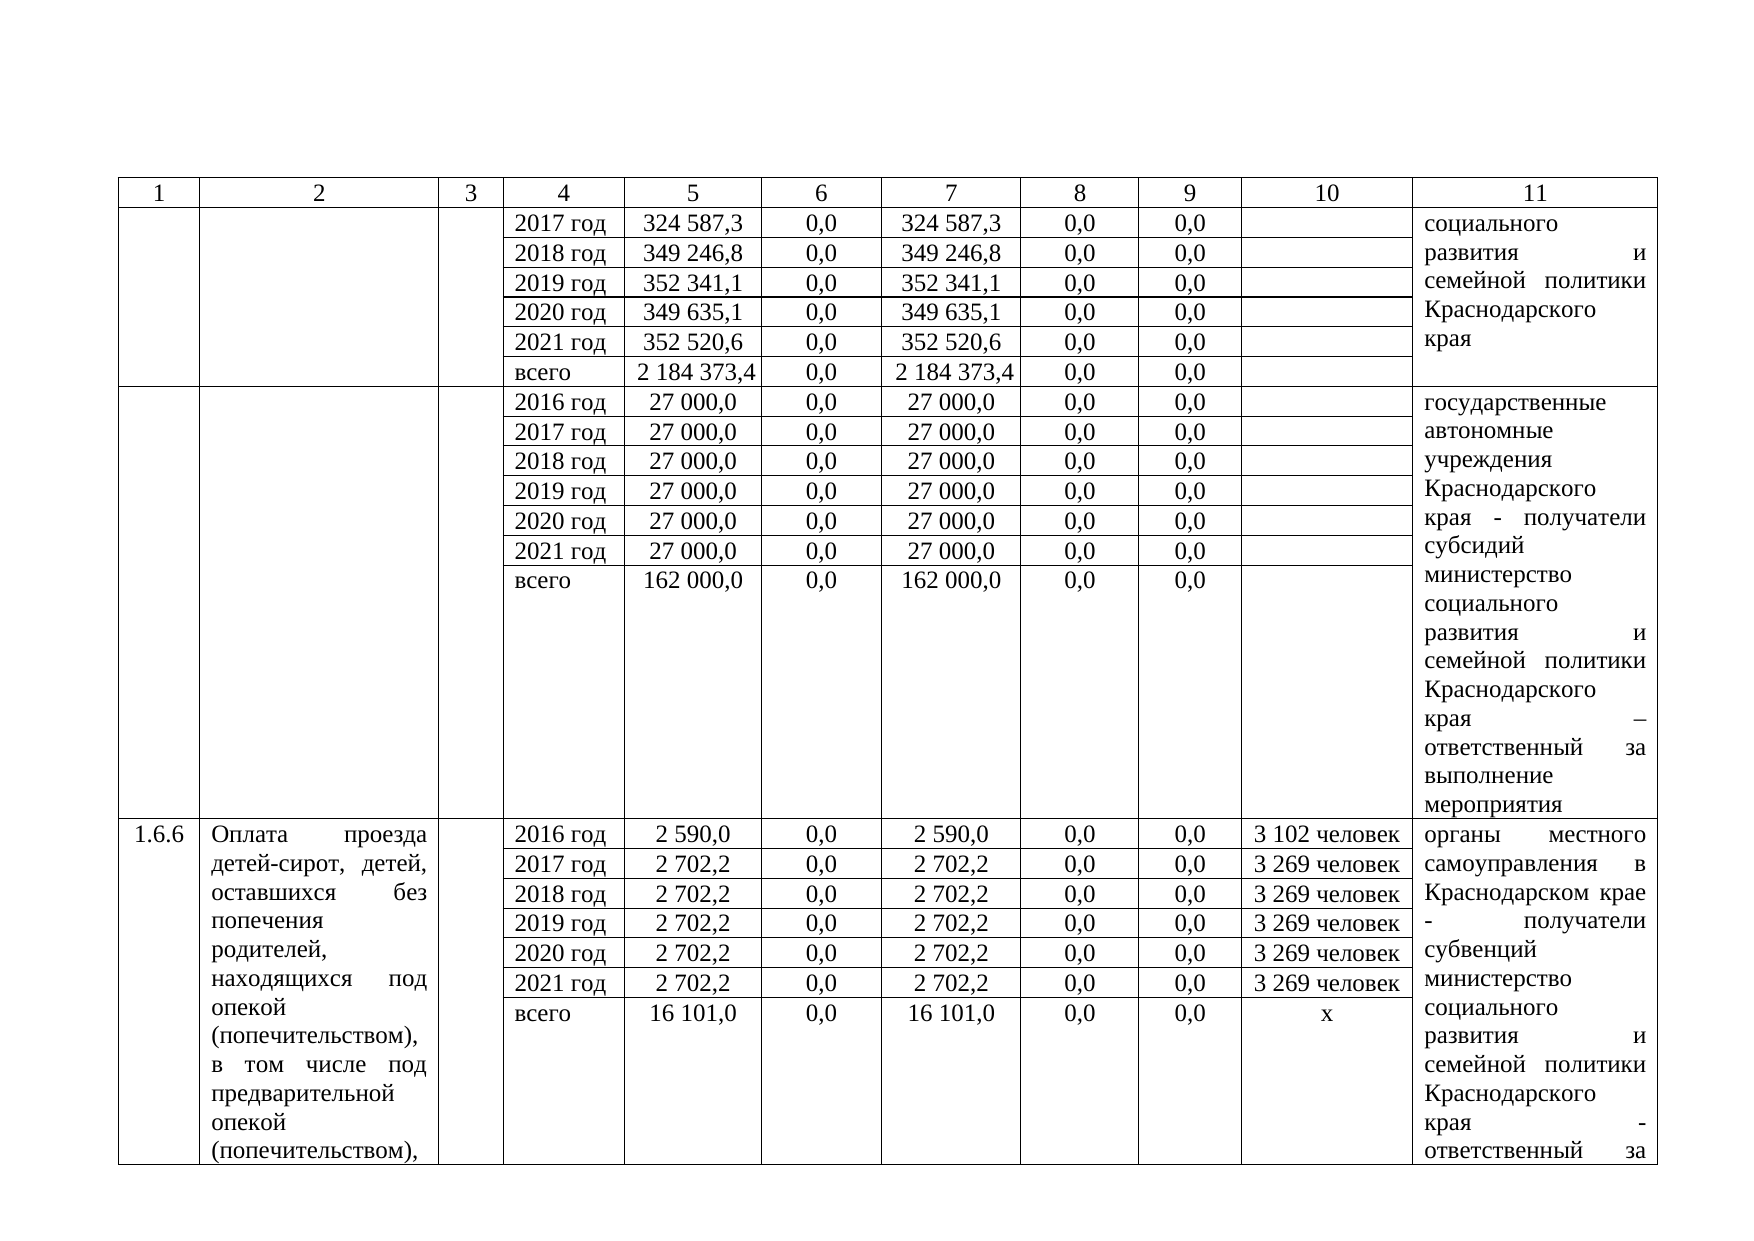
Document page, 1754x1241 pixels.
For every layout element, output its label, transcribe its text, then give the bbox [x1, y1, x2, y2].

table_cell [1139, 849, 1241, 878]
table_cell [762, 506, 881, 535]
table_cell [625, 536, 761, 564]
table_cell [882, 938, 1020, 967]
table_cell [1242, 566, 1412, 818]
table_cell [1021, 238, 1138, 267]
table_header 6 [762, 178, 881, 207]
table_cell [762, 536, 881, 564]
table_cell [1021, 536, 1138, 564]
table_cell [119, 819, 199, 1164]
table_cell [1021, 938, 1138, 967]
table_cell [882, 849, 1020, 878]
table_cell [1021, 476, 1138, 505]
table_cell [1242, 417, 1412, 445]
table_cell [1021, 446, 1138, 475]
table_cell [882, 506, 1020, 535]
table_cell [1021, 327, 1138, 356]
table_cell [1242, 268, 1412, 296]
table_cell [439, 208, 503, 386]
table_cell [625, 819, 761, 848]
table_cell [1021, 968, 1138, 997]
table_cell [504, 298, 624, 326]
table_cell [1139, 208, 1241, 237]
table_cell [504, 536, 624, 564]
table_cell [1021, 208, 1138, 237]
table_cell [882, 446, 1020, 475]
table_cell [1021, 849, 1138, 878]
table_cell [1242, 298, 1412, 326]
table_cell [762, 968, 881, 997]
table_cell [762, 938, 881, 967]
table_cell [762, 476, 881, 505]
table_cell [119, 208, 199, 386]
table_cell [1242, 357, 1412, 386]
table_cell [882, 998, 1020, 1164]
table_header 2 [200, 178, 438, 207]
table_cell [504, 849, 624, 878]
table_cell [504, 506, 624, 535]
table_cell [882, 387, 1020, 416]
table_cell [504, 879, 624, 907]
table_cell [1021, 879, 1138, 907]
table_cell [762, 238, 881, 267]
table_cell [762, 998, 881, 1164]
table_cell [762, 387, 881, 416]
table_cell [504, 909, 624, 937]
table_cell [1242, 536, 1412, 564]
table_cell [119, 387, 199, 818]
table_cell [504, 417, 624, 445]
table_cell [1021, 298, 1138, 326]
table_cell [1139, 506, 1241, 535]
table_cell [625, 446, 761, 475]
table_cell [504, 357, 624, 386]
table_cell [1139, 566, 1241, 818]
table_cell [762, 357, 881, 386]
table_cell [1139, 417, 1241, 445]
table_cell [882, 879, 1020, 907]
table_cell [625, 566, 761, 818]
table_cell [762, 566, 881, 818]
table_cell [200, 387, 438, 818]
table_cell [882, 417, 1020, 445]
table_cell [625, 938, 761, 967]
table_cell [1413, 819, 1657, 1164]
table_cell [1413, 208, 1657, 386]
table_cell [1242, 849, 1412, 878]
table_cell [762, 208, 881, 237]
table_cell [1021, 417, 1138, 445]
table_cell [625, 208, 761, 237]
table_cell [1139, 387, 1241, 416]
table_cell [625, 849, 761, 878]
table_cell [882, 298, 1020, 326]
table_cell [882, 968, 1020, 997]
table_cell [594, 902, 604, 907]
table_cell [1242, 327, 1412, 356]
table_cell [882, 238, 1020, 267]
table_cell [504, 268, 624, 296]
table_header 11 [1413, 178, 1657, 207]
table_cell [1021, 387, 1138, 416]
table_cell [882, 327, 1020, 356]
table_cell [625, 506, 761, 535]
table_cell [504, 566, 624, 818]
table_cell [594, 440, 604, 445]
table_header 3 [439, 178, 503, 207]
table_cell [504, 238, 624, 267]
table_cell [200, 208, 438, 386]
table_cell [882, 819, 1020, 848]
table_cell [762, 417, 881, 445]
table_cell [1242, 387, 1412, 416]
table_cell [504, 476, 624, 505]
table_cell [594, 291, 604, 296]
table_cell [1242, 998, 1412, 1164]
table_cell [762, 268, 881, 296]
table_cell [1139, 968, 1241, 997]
table_header 10 [1242, 178, 1412, 207]
table_header 8 [1021, 178, 1138, 207]
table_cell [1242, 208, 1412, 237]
table_header 5 [625, 178, 761, 207]
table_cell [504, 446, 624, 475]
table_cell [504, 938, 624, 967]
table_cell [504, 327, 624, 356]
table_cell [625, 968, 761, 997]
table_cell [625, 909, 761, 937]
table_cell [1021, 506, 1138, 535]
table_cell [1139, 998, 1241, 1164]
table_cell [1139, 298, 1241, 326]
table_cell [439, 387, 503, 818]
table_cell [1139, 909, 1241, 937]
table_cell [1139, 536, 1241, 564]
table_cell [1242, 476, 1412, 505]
table_header 1 [119, 178, 199, 207]
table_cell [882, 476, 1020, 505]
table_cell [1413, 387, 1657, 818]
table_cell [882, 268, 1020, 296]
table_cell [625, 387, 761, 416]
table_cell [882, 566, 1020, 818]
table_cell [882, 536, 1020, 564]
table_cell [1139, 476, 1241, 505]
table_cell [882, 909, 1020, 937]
table_header 9 [1139, 178, 1241, 207]
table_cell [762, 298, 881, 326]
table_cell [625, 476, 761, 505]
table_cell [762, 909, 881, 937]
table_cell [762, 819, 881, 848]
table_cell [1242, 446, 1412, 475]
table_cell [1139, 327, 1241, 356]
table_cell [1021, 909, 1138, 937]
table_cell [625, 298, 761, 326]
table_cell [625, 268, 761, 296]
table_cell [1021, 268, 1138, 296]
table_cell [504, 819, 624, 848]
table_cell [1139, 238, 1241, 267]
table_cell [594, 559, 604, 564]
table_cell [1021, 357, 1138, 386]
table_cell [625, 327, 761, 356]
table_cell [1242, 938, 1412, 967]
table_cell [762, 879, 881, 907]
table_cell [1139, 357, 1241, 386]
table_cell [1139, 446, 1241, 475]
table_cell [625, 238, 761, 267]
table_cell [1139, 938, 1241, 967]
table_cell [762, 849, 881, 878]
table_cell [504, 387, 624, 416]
table_header 7 [882, 178, 1020, 207]
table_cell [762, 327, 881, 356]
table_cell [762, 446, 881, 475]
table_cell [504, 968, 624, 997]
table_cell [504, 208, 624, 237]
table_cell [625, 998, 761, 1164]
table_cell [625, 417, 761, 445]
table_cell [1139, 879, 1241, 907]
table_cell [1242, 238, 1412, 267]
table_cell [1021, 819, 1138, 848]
table_header 4 [504, 178, 624, 207]
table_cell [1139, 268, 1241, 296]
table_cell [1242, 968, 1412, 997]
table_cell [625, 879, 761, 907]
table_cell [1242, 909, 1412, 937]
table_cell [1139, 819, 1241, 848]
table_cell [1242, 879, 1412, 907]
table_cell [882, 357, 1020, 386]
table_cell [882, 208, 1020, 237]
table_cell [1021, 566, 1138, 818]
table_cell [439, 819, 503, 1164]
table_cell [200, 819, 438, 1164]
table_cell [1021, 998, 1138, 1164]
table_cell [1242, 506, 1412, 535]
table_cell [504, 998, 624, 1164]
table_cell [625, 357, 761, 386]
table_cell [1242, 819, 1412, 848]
